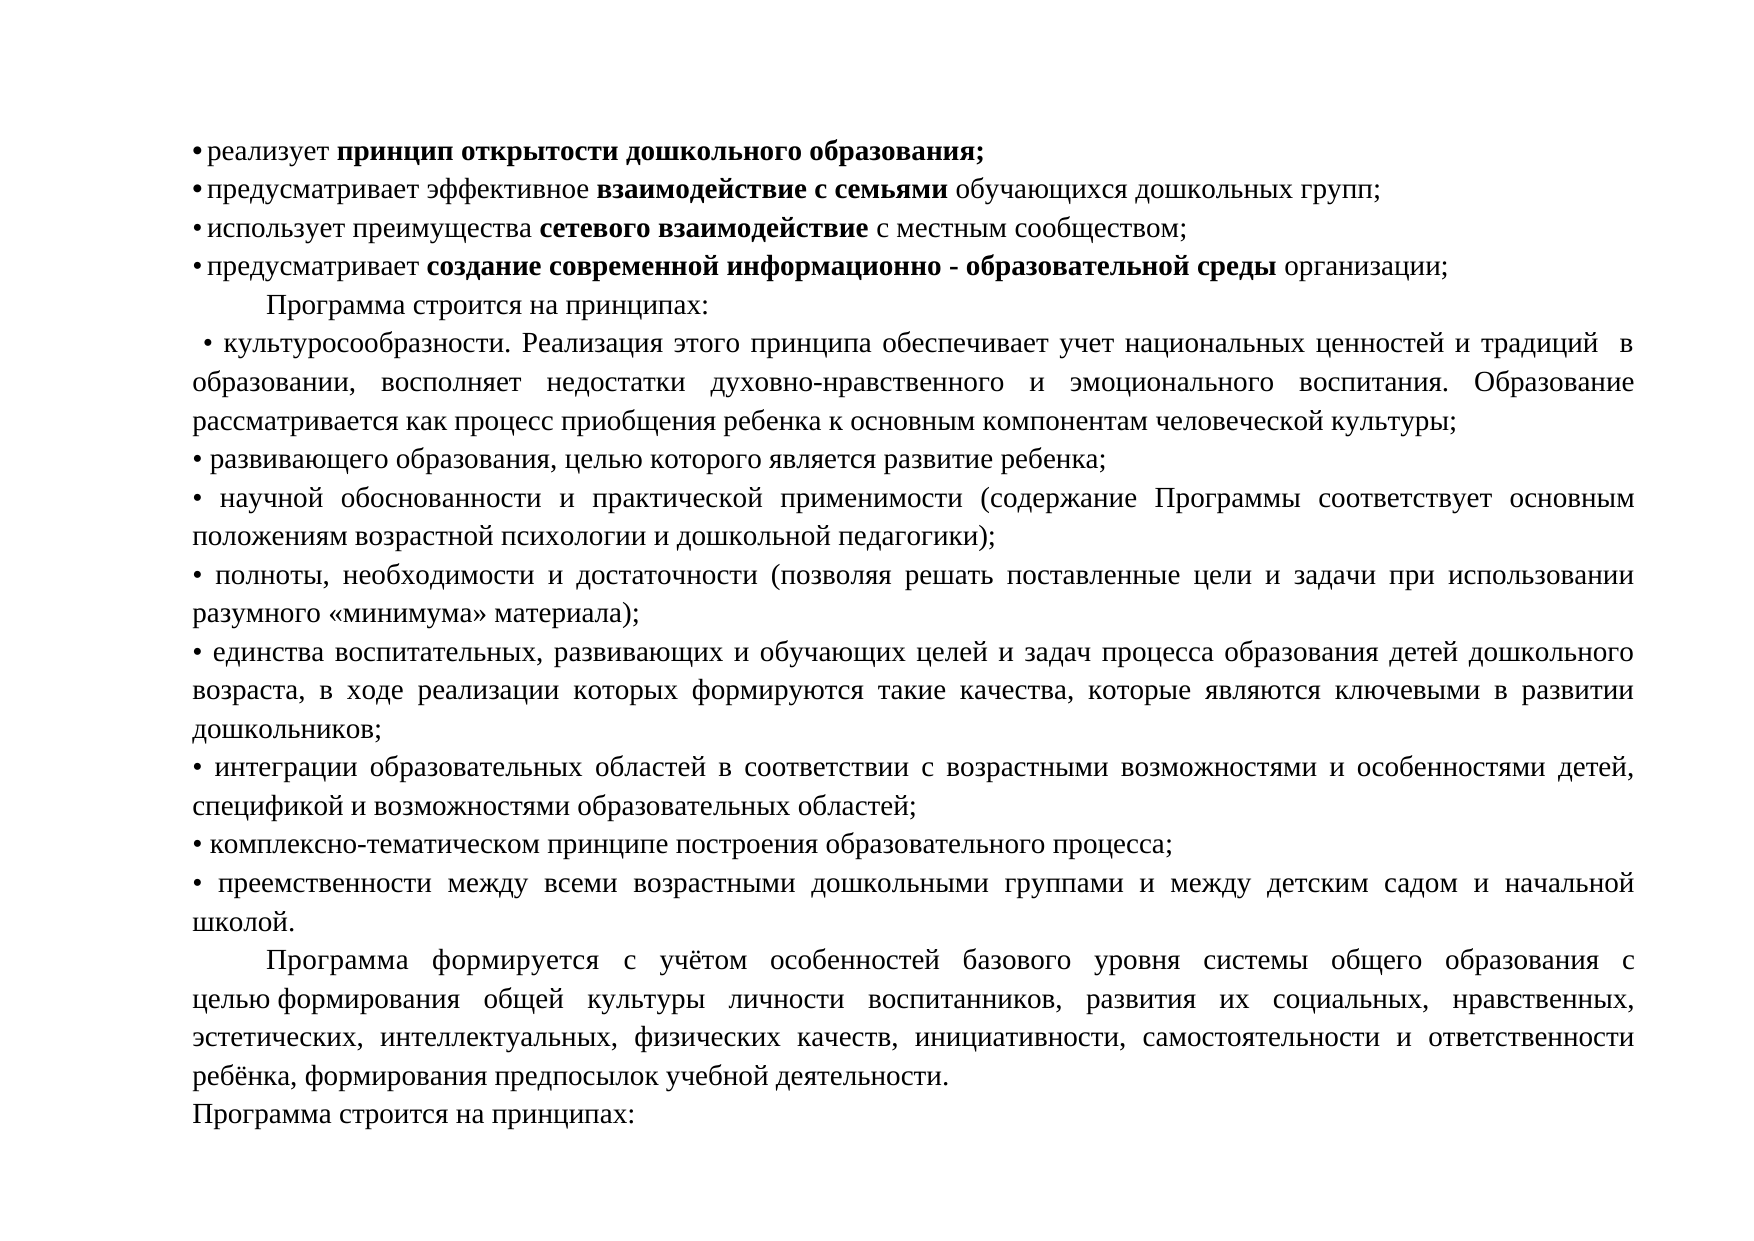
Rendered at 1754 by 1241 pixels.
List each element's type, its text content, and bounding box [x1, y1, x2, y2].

text • развивающего образования, целью которого является развитие ребенка; [192, 441, 1636, 475]
text Программа формируется с учётом особенностей базового уровня системы общего образования с целью формирования общей культуры личности воспитанников, развития их социальных, нравственных, эстетических, интеллектуальных, физических качеств, инициативности, самостоятельности и ответственности ребёнка, формирования предпосылок учебной деятельности. [192, 942, 1636, 1091]
list предусматривает эффективное взаимодействие с семьями обучающихся дошкольных групп; [192, 171, 1636, 205]
text • культуросообразности. Реализация этого принципа обеспечивает учет национальных ценностей и традиций в образовании, восполняет недостатки духовно-нравственного и эмоционального воспитания. Образование рассматривается как процесс приобщения ребенка к основным компонентам человеческой культуры; [192, 326, 1636, 436]
list предусматривает создание современной информационно - образовательной среды организации; [192, 248, 1636, 282]
text • комплексно-тематическом принципе построения образовательного процесса; [192, 827, 1636, 860]
text • научной обоснованности и практической применимости (содержание Программы соответствует основным положениям возрастной психологии и дошкольной педагогики); [192, 480, 1636, 552]
list использует преимущества сетевого взаимодействие с местным сообществом; [192, 210, 1636, 243]
text • преемственности между всеми возрастными дошкольными группами и между детским садом и начальной школой. [192, 865, 1636, 937]
text Программа строится на принципах: [192, 287, 1636, 321]
text • единства воспитательных, развивающих и обучающих целей и задач процесса образования детей дошкольного возраста, в ходе реализации которых формируются такие качества, которые являются ключевыми в развитии дошкольников; [192, 634, 1636, 744]
text • полноты, необходимости и достаточности (позволяя решать поставленные цели и задачи при использовании разумного «минимума» материала); [192, 557, 1636, 629]
text • интеграции образовательных областей в соответствии с возрастными возможностями и особенностями детей, спецификой и возможностями образовательных областей; [192, 749, 1636, 822]
list реализует принцип открытости дошкольного образования; [192, 133, 1636, 166]
text Программа строится на принципах: [192, 1096, 1636, 1130]
